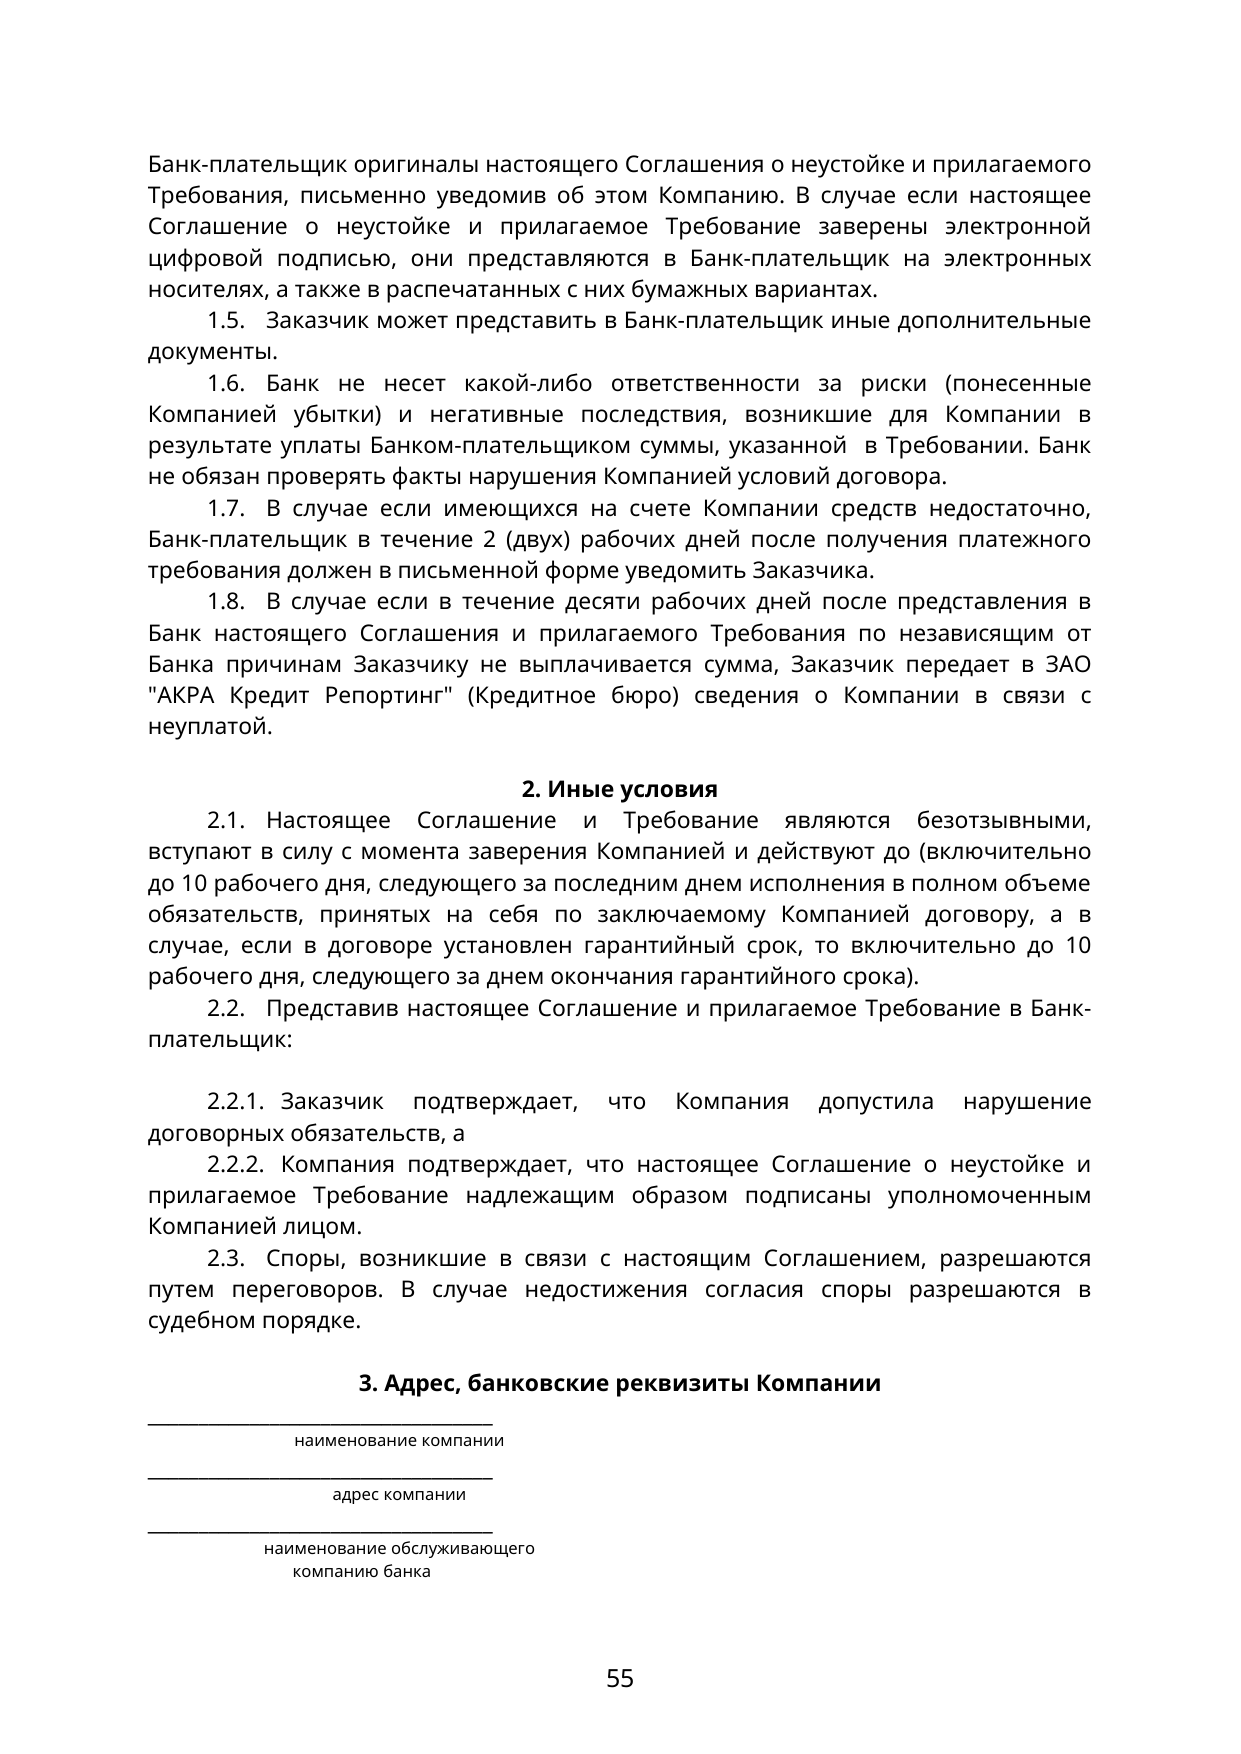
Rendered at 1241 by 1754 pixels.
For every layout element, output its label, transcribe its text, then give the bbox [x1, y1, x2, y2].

text 1.7. В случае если имеющихся на счете Компании средств недостаточно, Банк-плательщик в течение 2 (двух) рабочих дней после получения платежного требования должен в письменной форме уведомить Заказчика. [148, 491, 1092, 585]
text 3. Адрес, банковские реквизиты Компании [148, 1366, 1092, 1398]
text 1.8. В случае если в течение десяти рабочих дней после представления в Банк настоящего Соглашения и прилагаемого Требования по независящим от Банка причинам Заказчику не выплачивается сумма, Заказчик передает в ЗАО "АКРА Кредит Репортинг" (Кредитное бюро) сведения о Компании в связи с неуплатой. [148, 585, 1092, 741]
text 2.2.2. Компания подтверждает, что настоящее Соглашение о неустойке и прилагаемое Требование надлежащим образом подписаны уполномоченным Компанией лицом. [148, 1148, 1092, 1241]
text 2.2.1. Заказчик подтверждает, что Компания допустила нарушение договорных обязательств, а [148, 1085, 1092, 1148]
text наименование компании [148, 1429, 576, 1452]
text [148, 148, 1092, 304]
text __________________________________ [148, 1398, 1092, 1429]
text 2.2. Представив настоящее Соглашение и прилагаемое Требование в Банк-плательщик: [148, 991, 1092, 1054]
text 2.1. Настоящее Соглашение и Требование являются безотзывными, вступают в силу с момента заверения Компанией и действуют до (включительно до 10 рабочего дня, следующего за последним днем исполнения в полном объеме обязательств, принятых на себя по заключаемому Компанией договору, а в случае, если в договоре установлен гарантийный срок, то включительно до 10 рабочего дня, следующего за днем окончания гарантийного срока). [148, 804, 1092, 991]
text наименование обслуживающего компанию банка [148, 1537, 576, 1582]
text __________________________________ [148, 1506, 1092, 1537]
text __________________________________ [148, 1452, 1092, 1483]
text адрес компании [148, 1483, 576, 1506]
text 1.6. Банк не несет какой-либо ответственности за риски (понесенные Компанией убытки) и негативные последствия, возникшие для Компании в результате уплаты Банком-плательщиком суммы, указанной в Требовании. Банк не обязан проверять факты нарушения Компанией условий договора. [148, 366, 1092, 491]
text 2. Иные условия [148, 773, 1092, 804]
text 2.3. Споры, возникшие в связи с настоящим Соглашением, разрешаются путем переговоров. В случае недостижения согласия споры разрешаются в судебном порядке. [148, 1241, 1092, 1335]
text 1.5. Заказчик может представить в Банк-плательщик иные дополнительные документы. [148, 304, 1092, 366]
